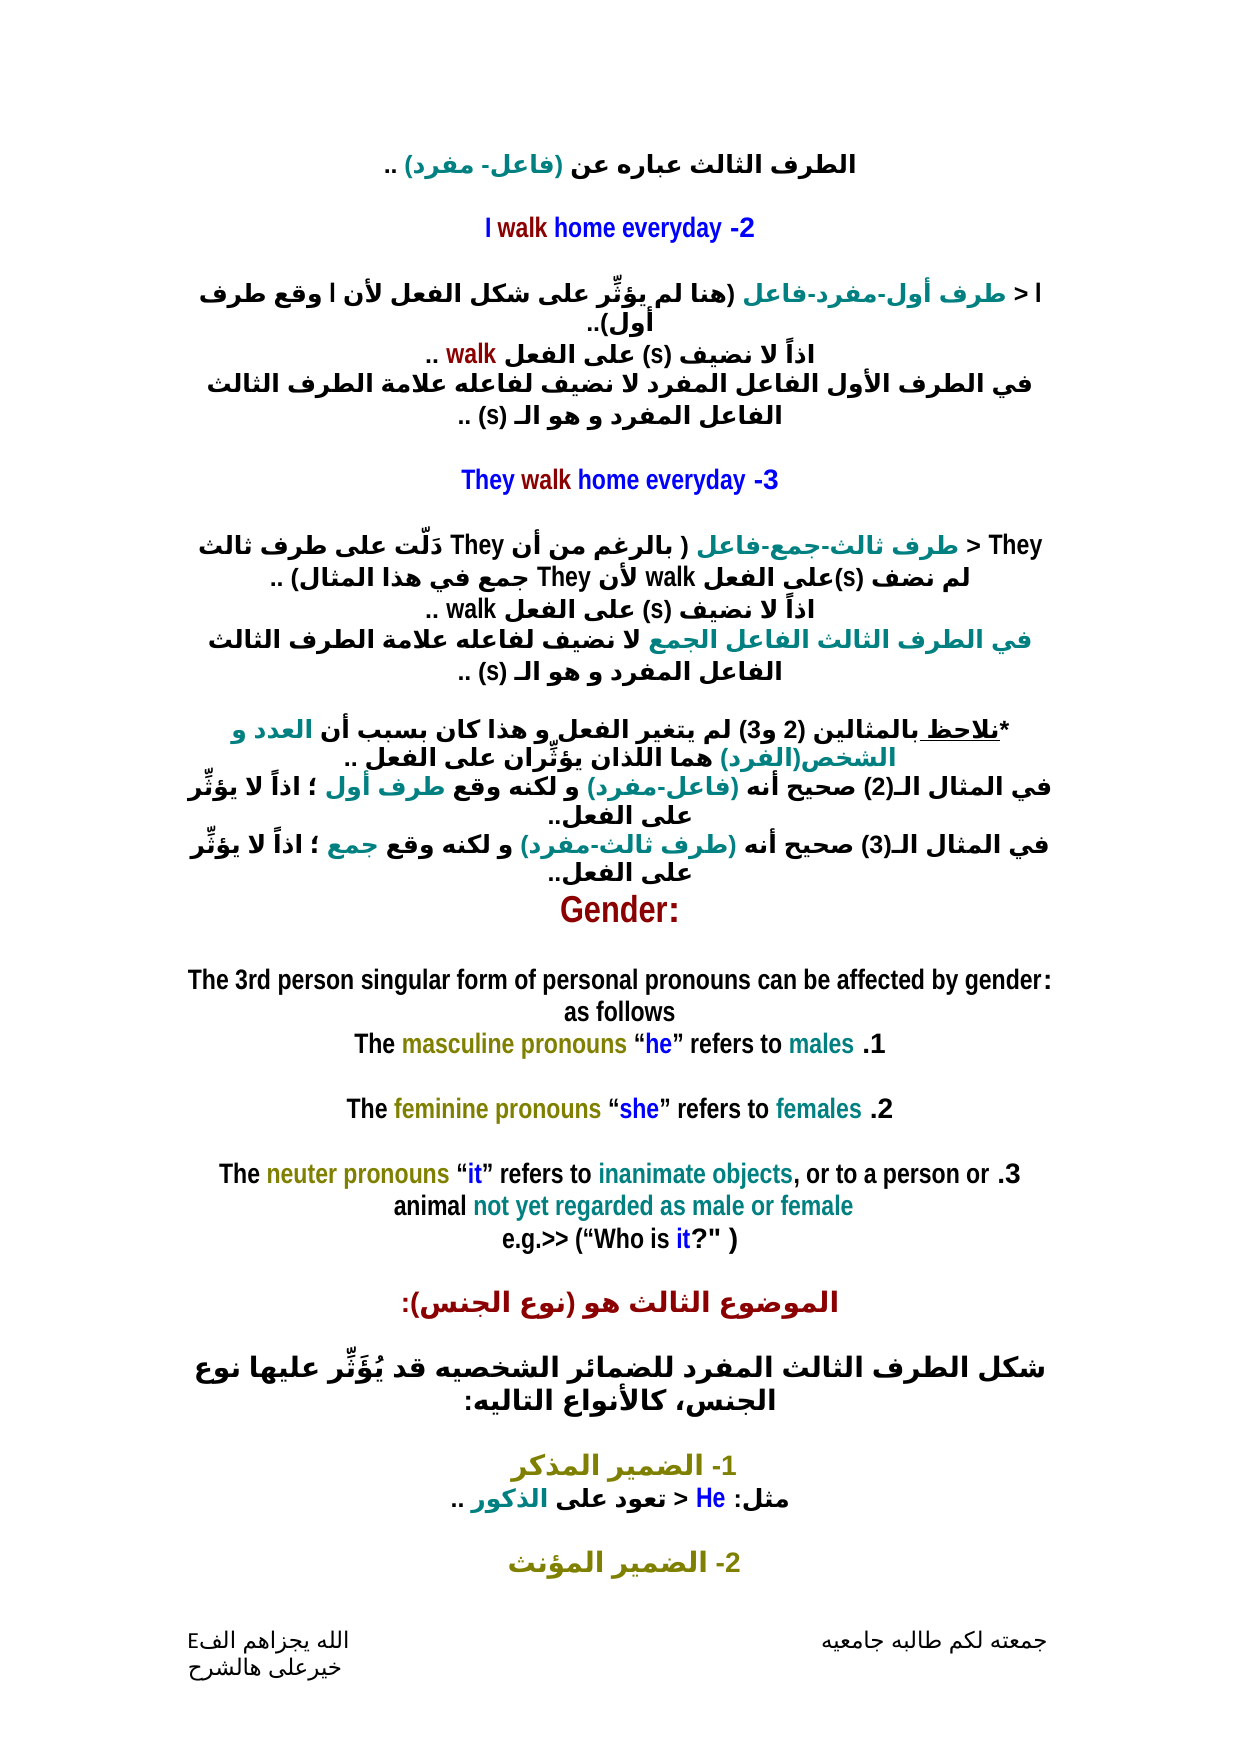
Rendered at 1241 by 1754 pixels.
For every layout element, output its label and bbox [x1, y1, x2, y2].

text [187, 150, 1053, 887]
text [187, 887, 1053, 1578]
